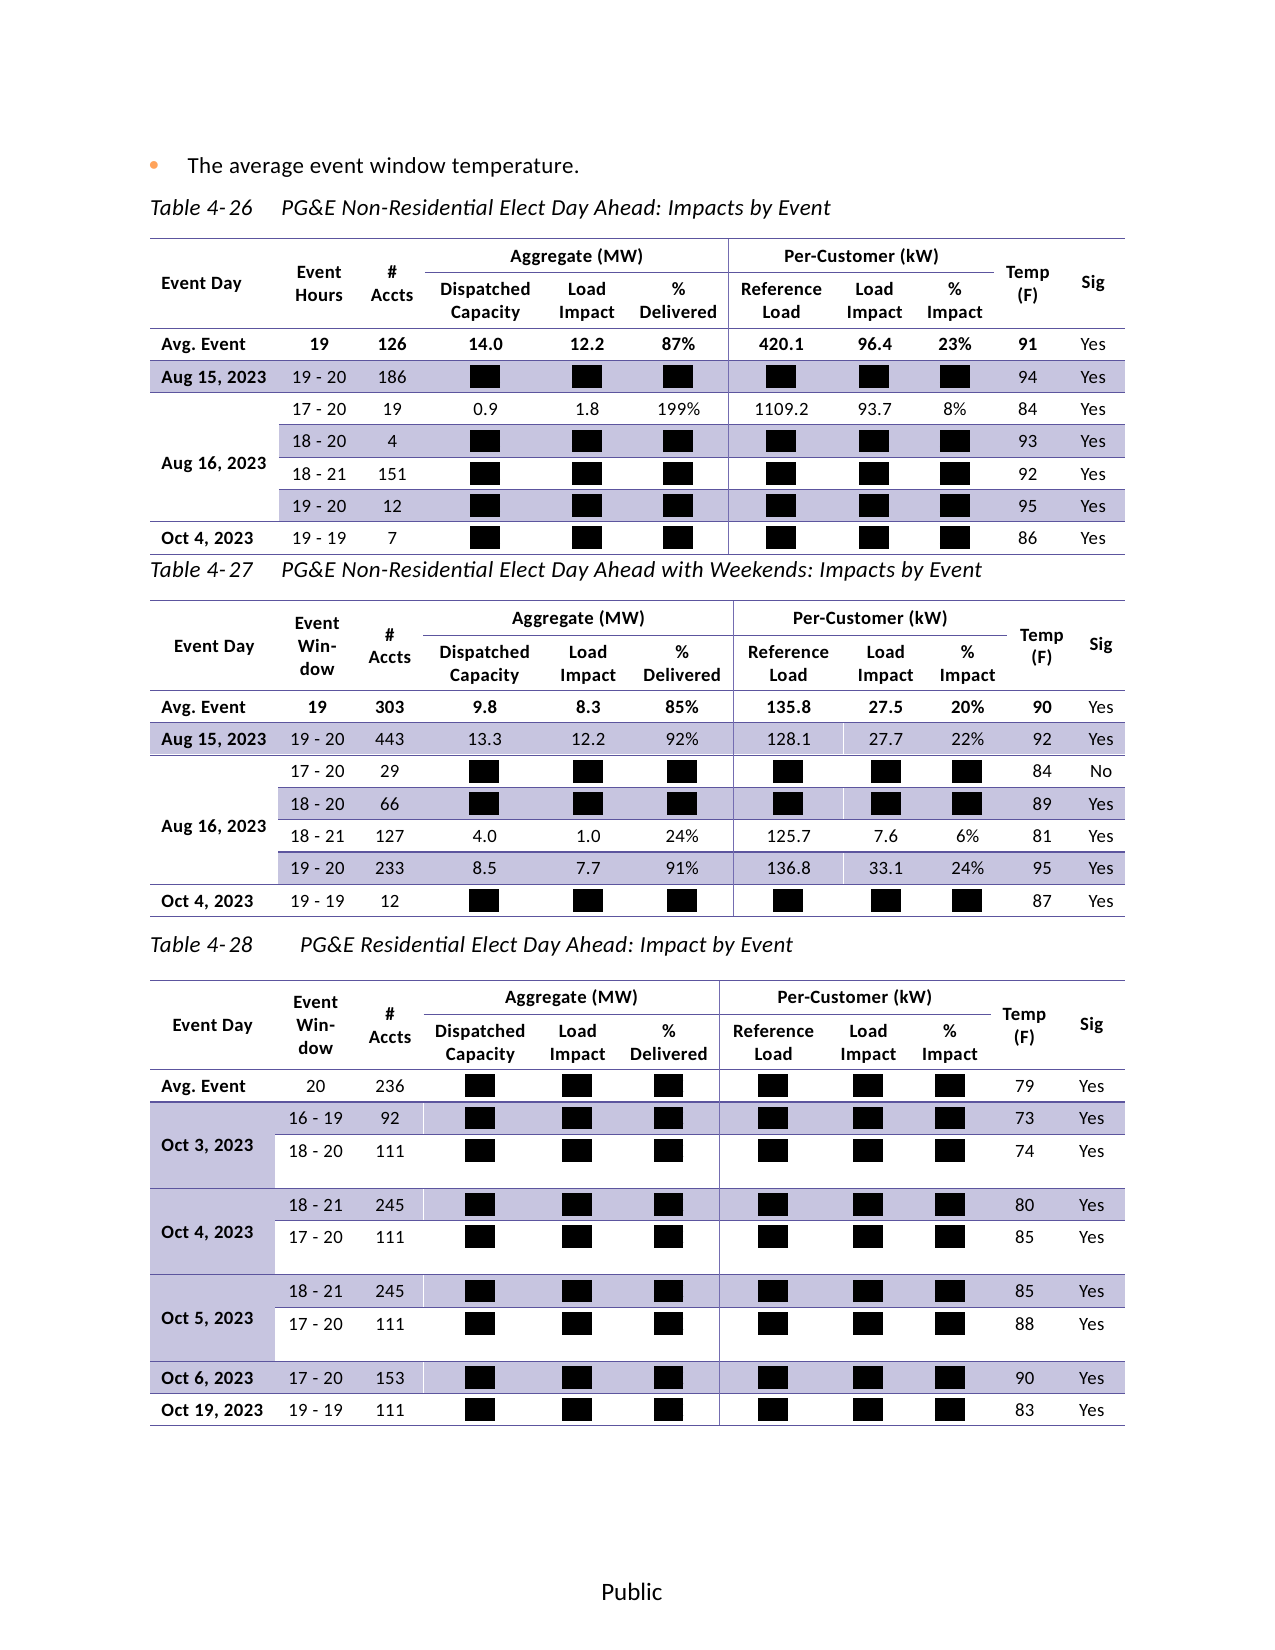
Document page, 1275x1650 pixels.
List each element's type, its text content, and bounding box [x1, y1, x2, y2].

text Table 4-18 PG&E Residential Elect Day Ahead: Impact by Event [150, 929, 1125, 959]
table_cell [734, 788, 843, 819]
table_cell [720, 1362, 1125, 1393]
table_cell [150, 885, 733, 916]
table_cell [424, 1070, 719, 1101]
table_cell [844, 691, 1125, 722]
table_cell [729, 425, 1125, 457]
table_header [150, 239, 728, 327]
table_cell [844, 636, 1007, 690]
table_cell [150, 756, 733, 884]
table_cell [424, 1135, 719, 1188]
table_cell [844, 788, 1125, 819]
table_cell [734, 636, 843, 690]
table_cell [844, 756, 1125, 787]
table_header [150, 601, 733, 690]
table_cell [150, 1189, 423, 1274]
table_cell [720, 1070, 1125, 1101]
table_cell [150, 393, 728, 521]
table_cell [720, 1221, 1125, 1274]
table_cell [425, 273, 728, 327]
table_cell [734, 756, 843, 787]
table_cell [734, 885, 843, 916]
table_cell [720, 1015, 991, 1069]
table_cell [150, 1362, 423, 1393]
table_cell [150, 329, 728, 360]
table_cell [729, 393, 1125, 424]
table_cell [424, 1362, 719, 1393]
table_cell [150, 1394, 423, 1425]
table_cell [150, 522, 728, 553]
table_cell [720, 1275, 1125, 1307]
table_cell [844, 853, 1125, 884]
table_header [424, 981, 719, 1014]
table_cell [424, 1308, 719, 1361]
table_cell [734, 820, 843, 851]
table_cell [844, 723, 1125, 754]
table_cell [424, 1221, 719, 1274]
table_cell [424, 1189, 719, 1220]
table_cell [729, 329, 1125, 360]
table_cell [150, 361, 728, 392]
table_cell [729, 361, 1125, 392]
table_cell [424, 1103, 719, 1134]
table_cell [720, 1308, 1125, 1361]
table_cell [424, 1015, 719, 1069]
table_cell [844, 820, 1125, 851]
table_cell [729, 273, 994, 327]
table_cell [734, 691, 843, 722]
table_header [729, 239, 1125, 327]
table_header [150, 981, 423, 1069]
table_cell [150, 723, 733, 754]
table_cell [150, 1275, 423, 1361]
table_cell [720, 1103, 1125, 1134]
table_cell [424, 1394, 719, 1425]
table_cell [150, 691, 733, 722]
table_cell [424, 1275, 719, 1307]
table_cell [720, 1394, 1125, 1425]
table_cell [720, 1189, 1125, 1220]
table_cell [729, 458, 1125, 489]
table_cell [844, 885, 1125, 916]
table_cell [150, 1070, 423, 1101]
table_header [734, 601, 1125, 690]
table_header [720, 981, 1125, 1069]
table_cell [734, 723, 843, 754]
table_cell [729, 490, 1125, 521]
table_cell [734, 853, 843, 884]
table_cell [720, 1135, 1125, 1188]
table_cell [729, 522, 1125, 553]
text Table 4-17 PG&E Non-Residential Elect Day Ahead with Weekends: Impacts by Event [150, 555, 1125, 584]
text Table 4-16 PG&E Non-Residential Elect Day Ahead: Impacts by Event [150, 192, 1125, 221]
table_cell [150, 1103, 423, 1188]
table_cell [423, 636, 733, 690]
list The average event window temperature. [150, 150, 1125, 179]
